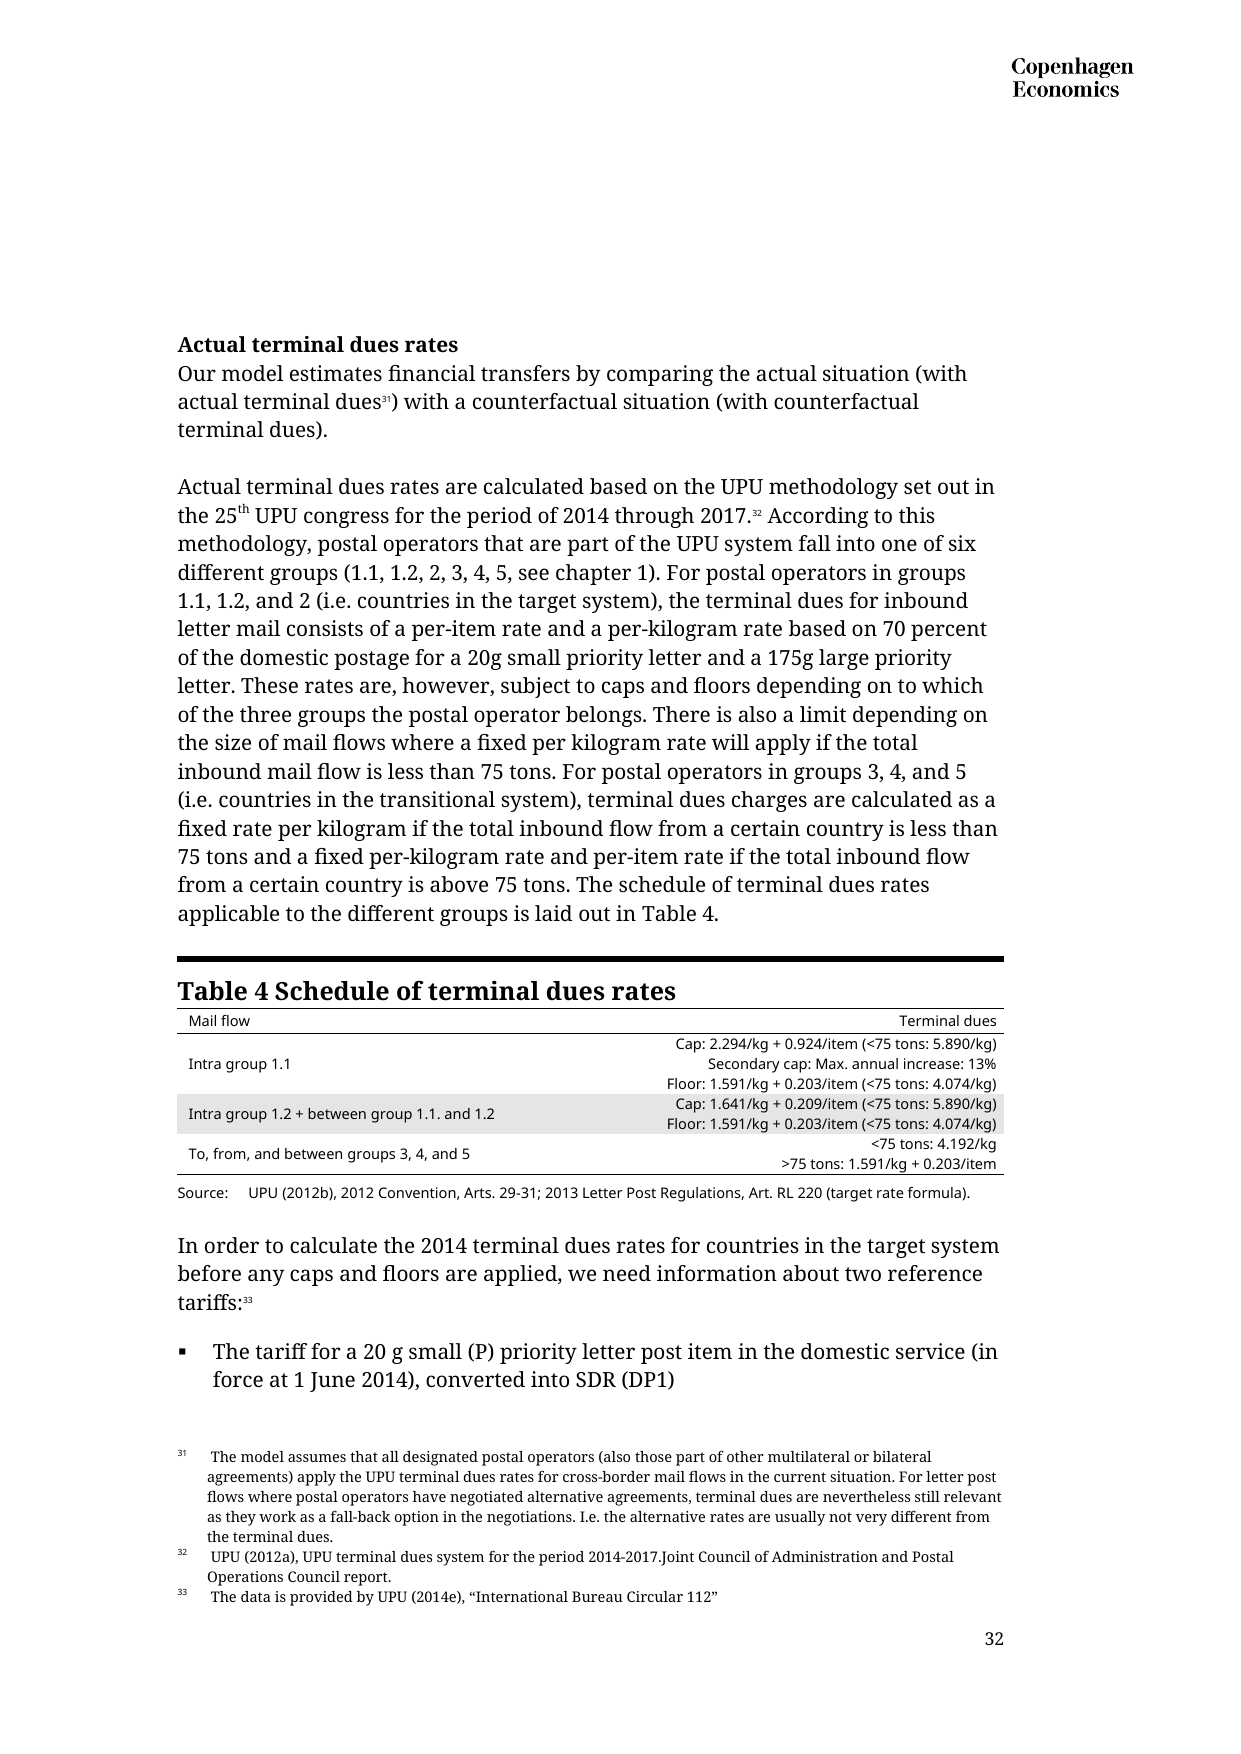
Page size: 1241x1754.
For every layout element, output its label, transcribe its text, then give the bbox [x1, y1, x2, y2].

table_cell [177, 1009, 1004, 1033]
list The tariff for a 20 g small (P) priority letter post item in the domestic service (in force at 1 June 2014), converted into SDR (DP1) [177, 1337, 1004, 1394]
table_header Table 4 Schedule of terminal dues rates [177, 962, 1004, 1008]
table_cell Source: UPU (2012b), 2012 Convention, Arts. 29-31; 2013 Letter Post Regulations, Art. RL 220 (target rate formula). [177, 1175, 1004, 1202]
text In order to calculate the 2014 terminal dues rates for countries in the target system before any caps and floors are applied, we need information about two reference tariffs: [177, 1231, 1004, 1316]
text Actual terminal dues rates are calculated based on the UPU methodology set out in the 25th UPU congress for the period of 2014 through 2017. According to this methodology, postal operators that are part of the UPU system fall into one of six different groups (1.1, 1.2, 2, 3, 4, 5, see chapter 1). For postal operators in groups 1.1, 1.2, and 2 (i.e. countries in the target system), the terminal dues for inbound letter mail consists of a per-item rate and a per-kilogram rate based on 70 percent of the domestic postage for a 20g small priority letter and a 175g large priority letter. These rates are, however, subject to caps and floors depending on to which of the three groups the postal operator belongs. There is also a limit depending on the size of mail flows where a fixed per kilogram rate will apply if the total inbound mail flow is less than 75 tons. For postal operators in groups 3, 4, and 5 (i.e. countries in the transitional system), terminal dues charges are calculated as a fixed rate per kilogram if the total inbound flow from a certain country is less than 75 tons and a fixed per-kilogram rate and per-item rate if the total inbound flow from a certain country is above 75 tons. The schedule of terminal dues rates applicable to the different groups is laid out in Table 4. [177, 472, 1004, 927]
subtitle Actual terminal dues rates [177, 330, 1004, 359]
text Our model estimates financial transfers by comparing the actual situation (with actual terminal dues) with a counterfactual situation (with counterfactual terminal dues). [177, 359, 1004, 444]
table_cell [177, 1134, 1004, 1173]
table_cell [177, 1034, 1004, 1094]
